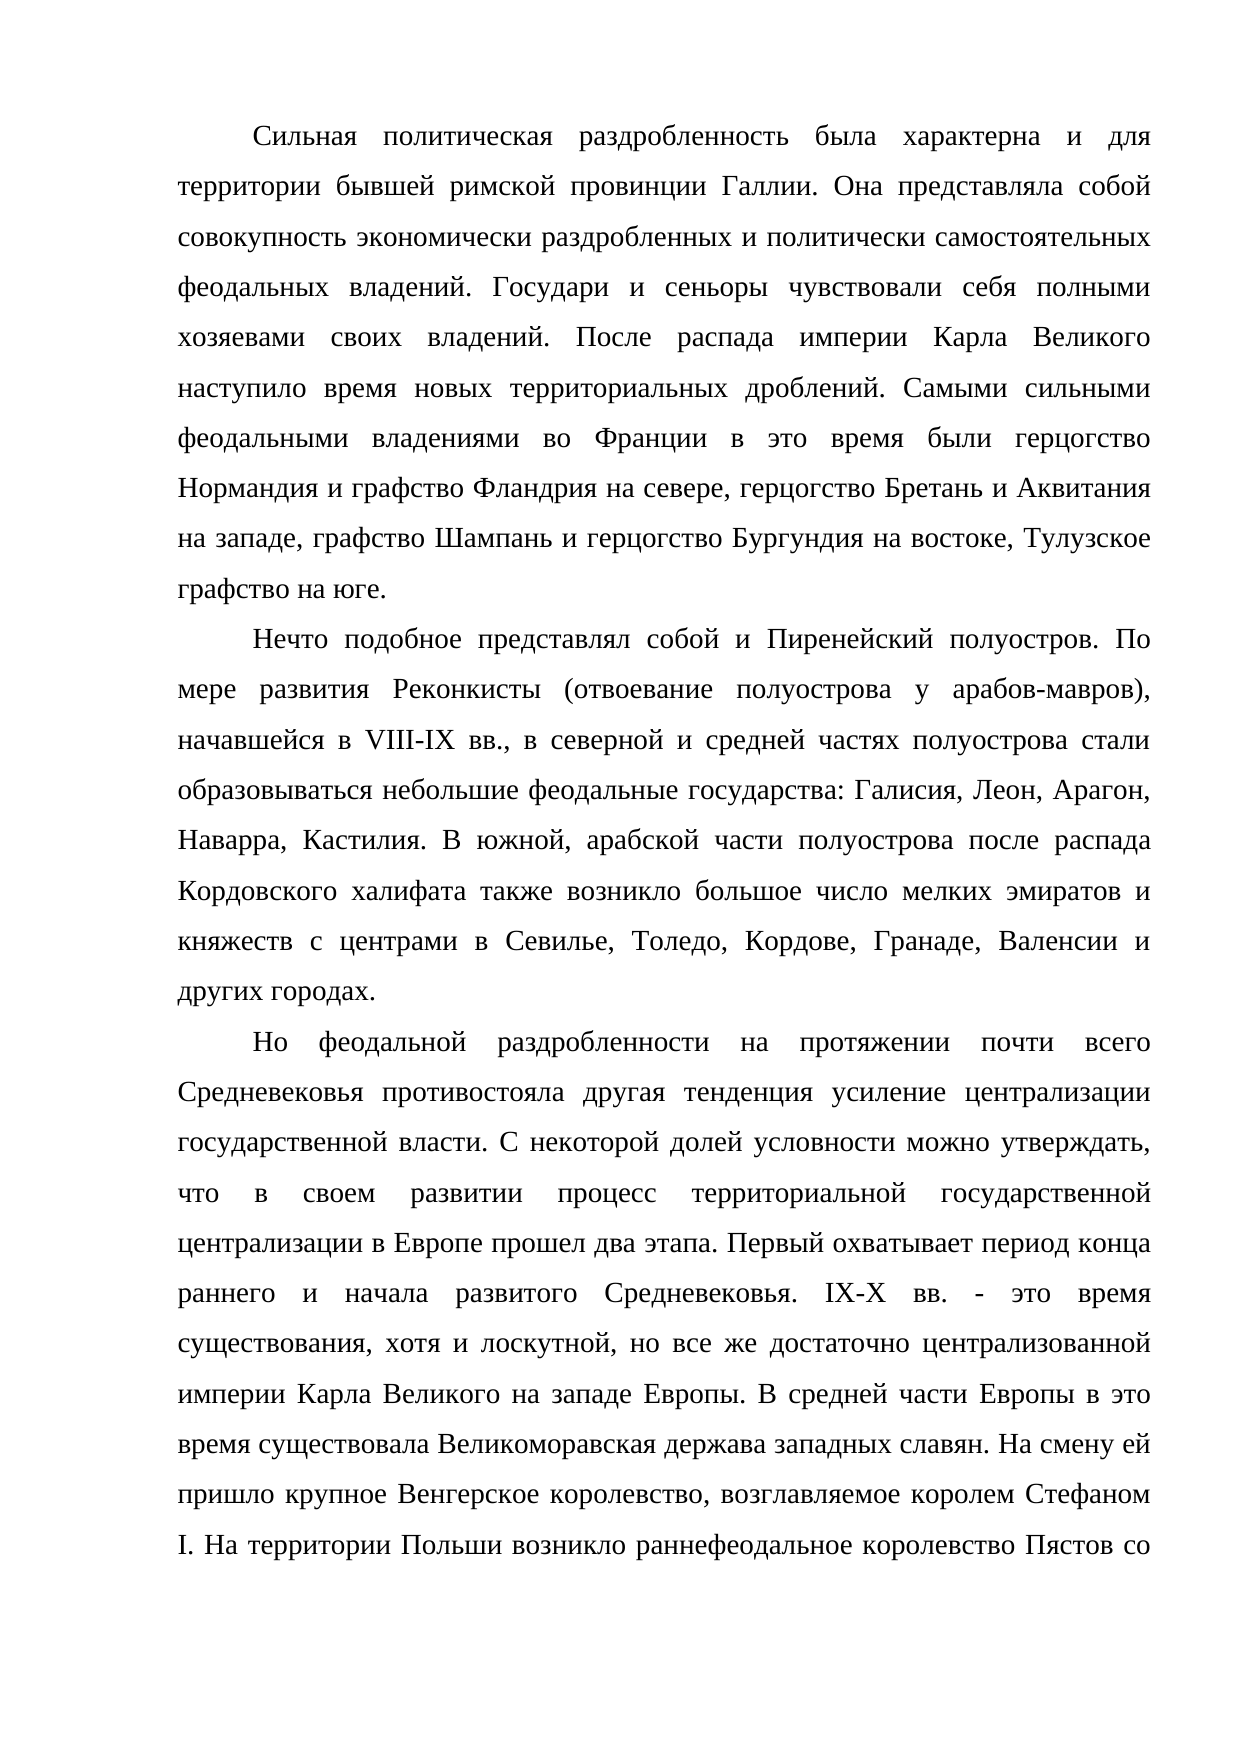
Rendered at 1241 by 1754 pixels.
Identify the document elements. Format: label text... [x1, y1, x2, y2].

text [177, 1024, 1152, 1560]
text Сильная политическая раздробленность была характерна и для территории бывшей римской провинции Галлии. Она представляла собой совокупность экономически раздробленных и политически самостоятельных феодальных владений. Государи и сеньоры чувствовали себя полными хозяевами своих владений. После распада империи Карла Великого наступило время новых территориальных дроблений. Самыми сильными феодальными владениями во Франции в это время были герцогство Нормандия и графство Фландрия на севере, герцогство Бретань и Аквитания на западе, графство Шампань и герцогство Бургундия на востоке, Тулузское графство на юге. [177, 118, 1152, 604]
text Нечто подобное представлял собой и Пиренейский полуостров. По мере развития Реконкисты (отвоевание полуострова у арабов-мавров), начавшейся в VIII-IX вв., в северной и средней частях полуострова стали образовываться небольшие феодальные государства: Галисия, Леон, Арагон, Наварра, Кастилия. В южной, арабской части полуострова после распада Кордовского халифата также возникло большое число мелких эмиратов и княжеств с центрами в Севилье, Толедо, Кордове, Гранаде, Валенсии и других городах. [177, 621, 1152, 1007]
